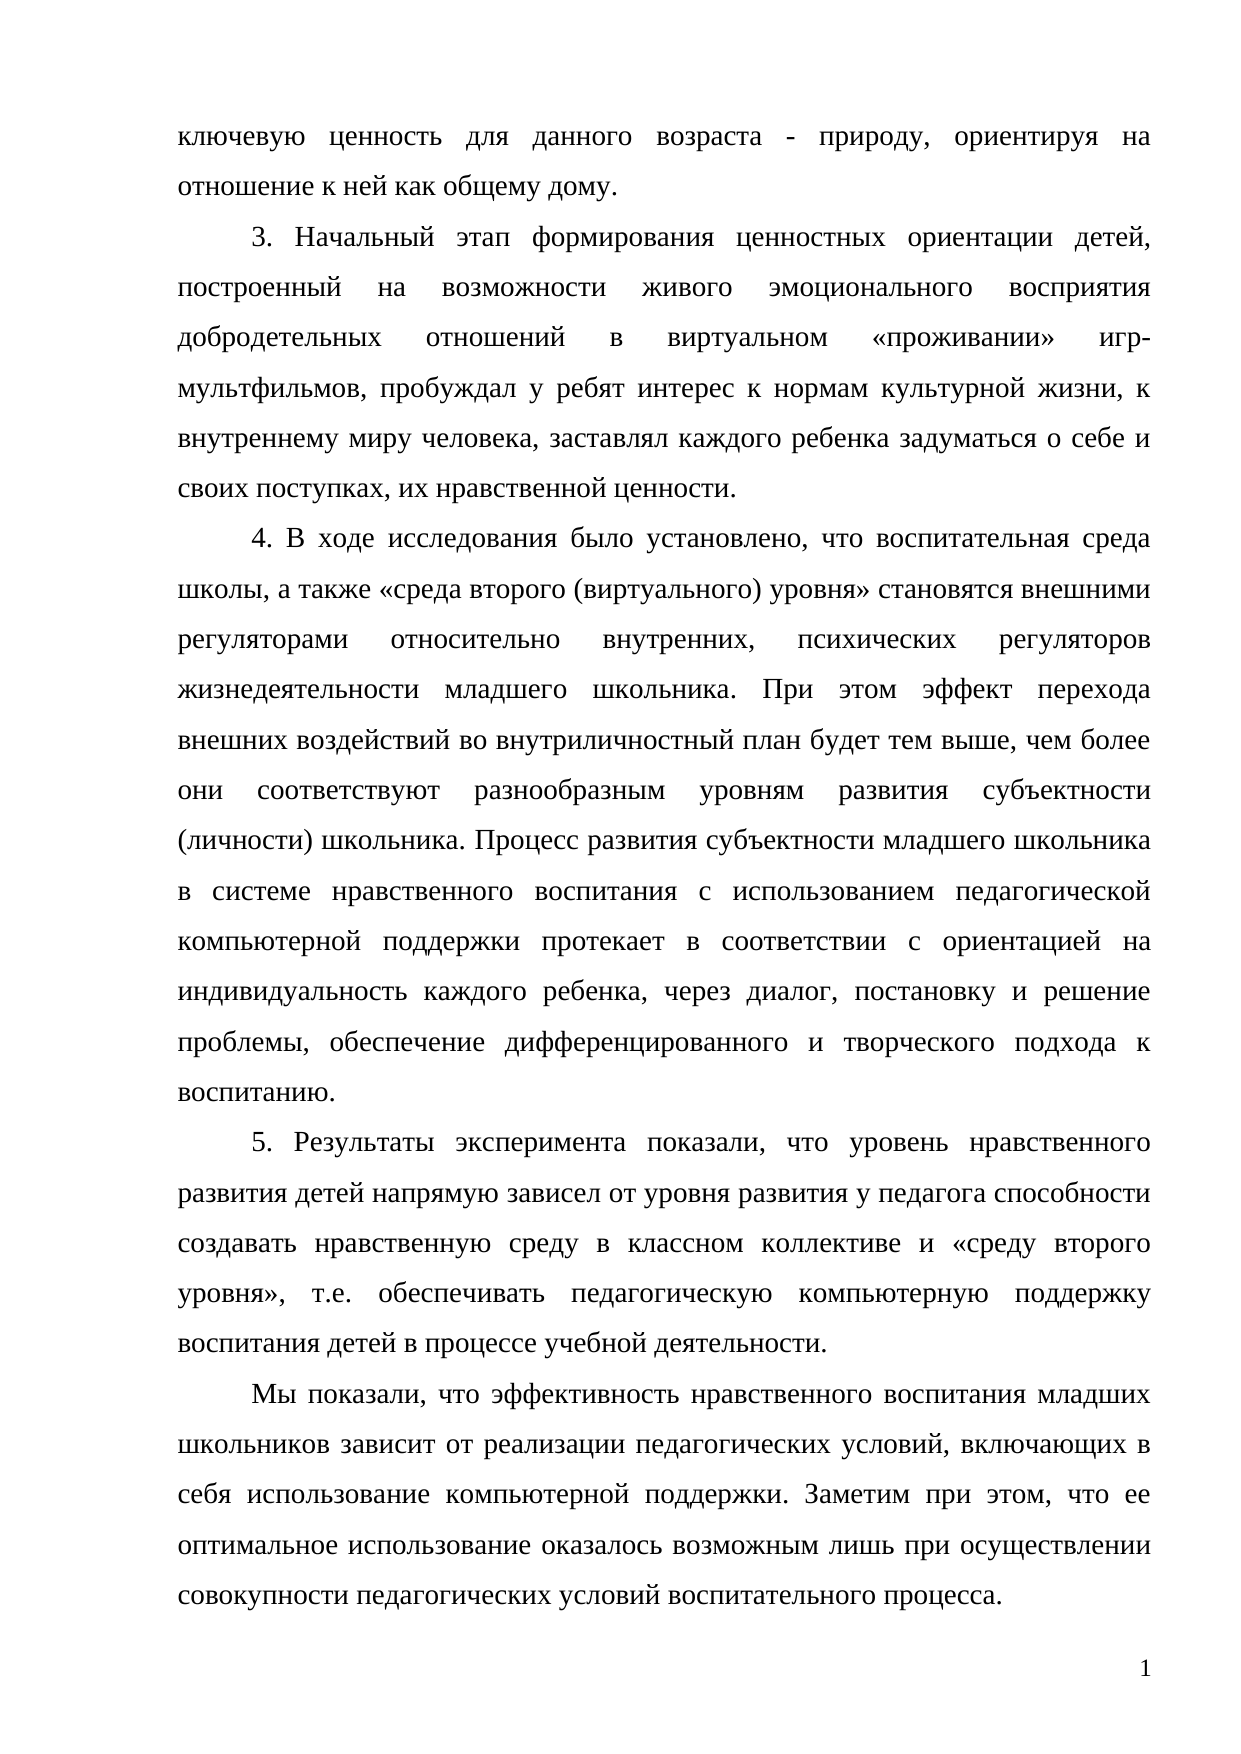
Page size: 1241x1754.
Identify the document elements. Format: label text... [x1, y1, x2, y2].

text 4. В ходе исследования было установлено, что воспитательная среда школы, а также «среда второго (виртуального) уровня» становятся внешними регуляторами относительно внутренних, психических регуляторов жизнедеятельности младшего школьника. При этом эффект перехода внешних воздействий во внутриличностный план будет тем выше, чем более они соответствуют разнообразным уровням развития субъектности (личности) школьника. Процесс развития субъектности младшего школьника в системе нравственного воспитания с использованием педагогической компьютерной поддержки протекает в соответствии с ориентацией на индивидуальность каждого ребенка, через диалог, постановку и решение проблемы, обеспечение дифференцированного и творческого подхода к воспитанию. [177, 521, 1152, 1108]
text 5. Результаты эксперимента показали, что уровень нравственного развития детей напрямую зависел от уровня развития у педагога способности создавать нравственную среду в классном коллективе и «среду второго уровня», т.е. обеспечивать педагогическую компьютерную поддержку воспитания детей в процессе учебной деятельности. [177, 1124, 1152, 1359]
text 3. Начальный этап формирования ценностных ориентации детей, построенный на возможности живого эмоционального восприятия добродетельных отношений в виртуальном «проживании» игр-мультфильмов, пробуждал у ребят интерес к нормам культурной жизни, к внутреннему миру человека, заставлял каждого ребенка задуматься о себе и своих поступках, их нравственной ценности. [177, 219, 1152, 504]
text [177, 118, 1152, 202]
text Мы показали, что эффективность нравственного воспитания младших школьников зависит от реализации педагогических условий, включающих в себя использование компьютерной поддержки. Заметим при этом, что ее оптимальное использование оказалось возможным лишь при осуществлении совокупности педагогических условий воспитательного процесса. [177, 1376, 1152, 1611]
